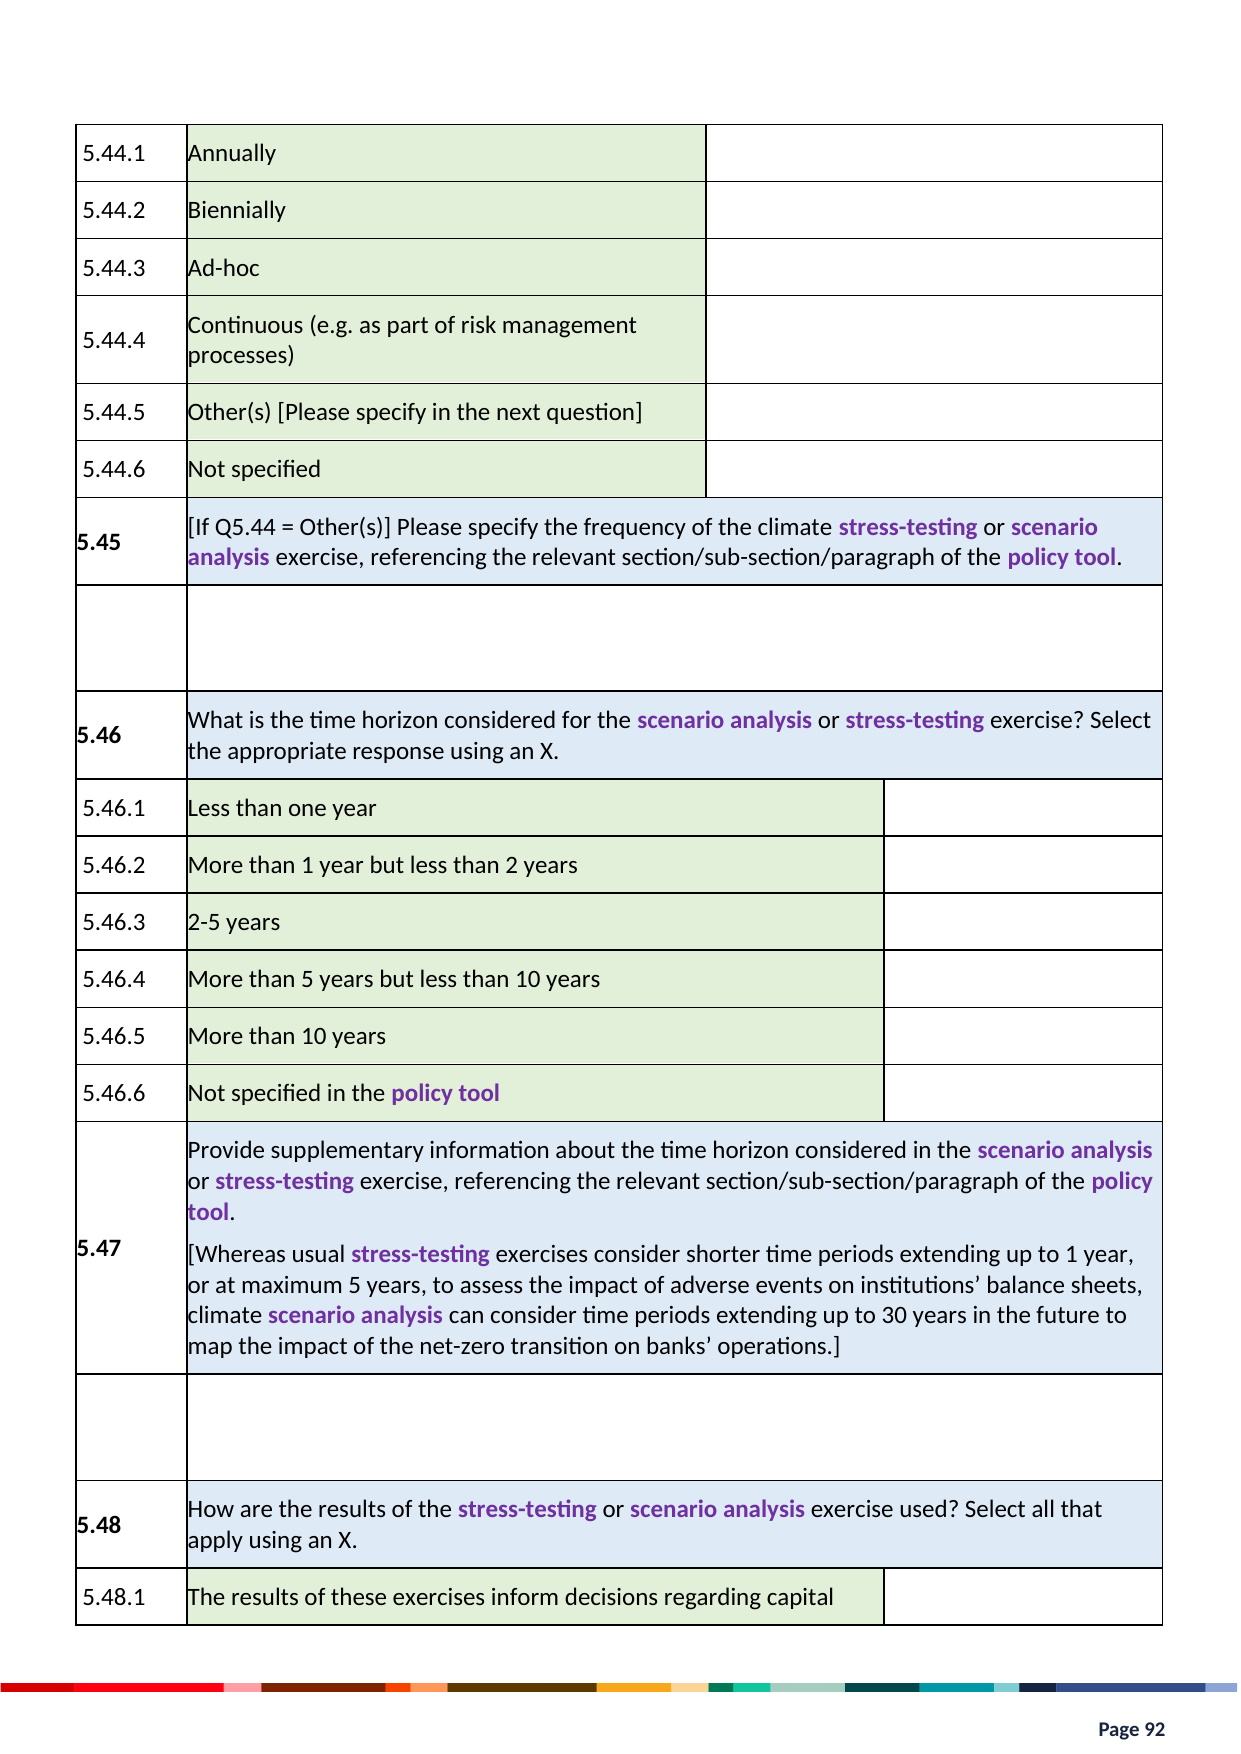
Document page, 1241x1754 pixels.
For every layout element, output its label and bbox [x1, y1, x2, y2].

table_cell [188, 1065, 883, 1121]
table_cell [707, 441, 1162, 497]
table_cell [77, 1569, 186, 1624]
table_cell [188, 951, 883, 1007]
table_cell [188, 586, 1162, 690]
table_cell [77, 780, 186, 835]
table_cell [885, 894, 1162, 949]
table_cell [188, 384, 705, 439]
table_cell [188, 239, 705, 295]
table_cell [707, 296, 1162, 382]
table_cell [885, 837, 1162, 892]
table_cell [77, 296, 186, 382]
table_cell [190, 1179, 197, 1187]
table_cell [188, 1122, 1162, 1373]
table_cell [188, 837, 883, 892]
picture [0, 1683, 1236, 1692]
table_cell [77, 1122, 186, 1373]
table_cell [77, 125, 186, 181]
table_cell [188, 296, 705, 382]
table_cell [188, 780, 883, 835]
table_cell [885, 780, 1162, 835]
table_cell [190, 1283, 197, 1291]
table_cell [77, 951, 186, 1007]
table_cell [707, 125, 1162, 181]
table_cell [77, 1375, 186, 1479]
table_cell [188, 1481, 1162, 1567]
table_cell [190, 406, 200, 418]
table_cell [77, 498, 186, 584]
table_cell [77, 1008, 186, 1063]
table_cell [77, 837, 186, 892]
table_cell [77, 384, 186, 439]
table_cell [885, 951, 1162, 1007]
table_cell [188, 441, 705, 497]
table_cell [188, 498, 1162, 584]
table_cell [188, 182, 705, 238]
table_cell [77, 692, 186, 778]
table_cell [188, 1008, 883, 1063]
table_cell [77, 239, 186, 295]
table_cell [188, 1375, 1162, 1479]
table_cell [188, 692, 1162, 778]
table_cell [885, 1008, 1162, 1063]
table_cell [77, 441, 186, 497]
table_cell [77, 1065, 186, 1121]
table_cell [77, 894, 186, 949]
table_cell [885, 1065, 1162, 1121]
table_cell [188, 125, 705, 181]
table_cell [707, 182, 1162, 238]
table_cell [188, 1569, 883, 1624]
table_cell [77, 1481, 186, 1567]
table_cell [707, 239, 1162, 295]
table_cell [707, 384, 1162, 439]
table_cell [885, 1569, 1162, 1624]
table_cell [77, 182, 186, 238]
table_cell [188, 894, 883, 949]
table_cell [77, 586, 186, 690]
